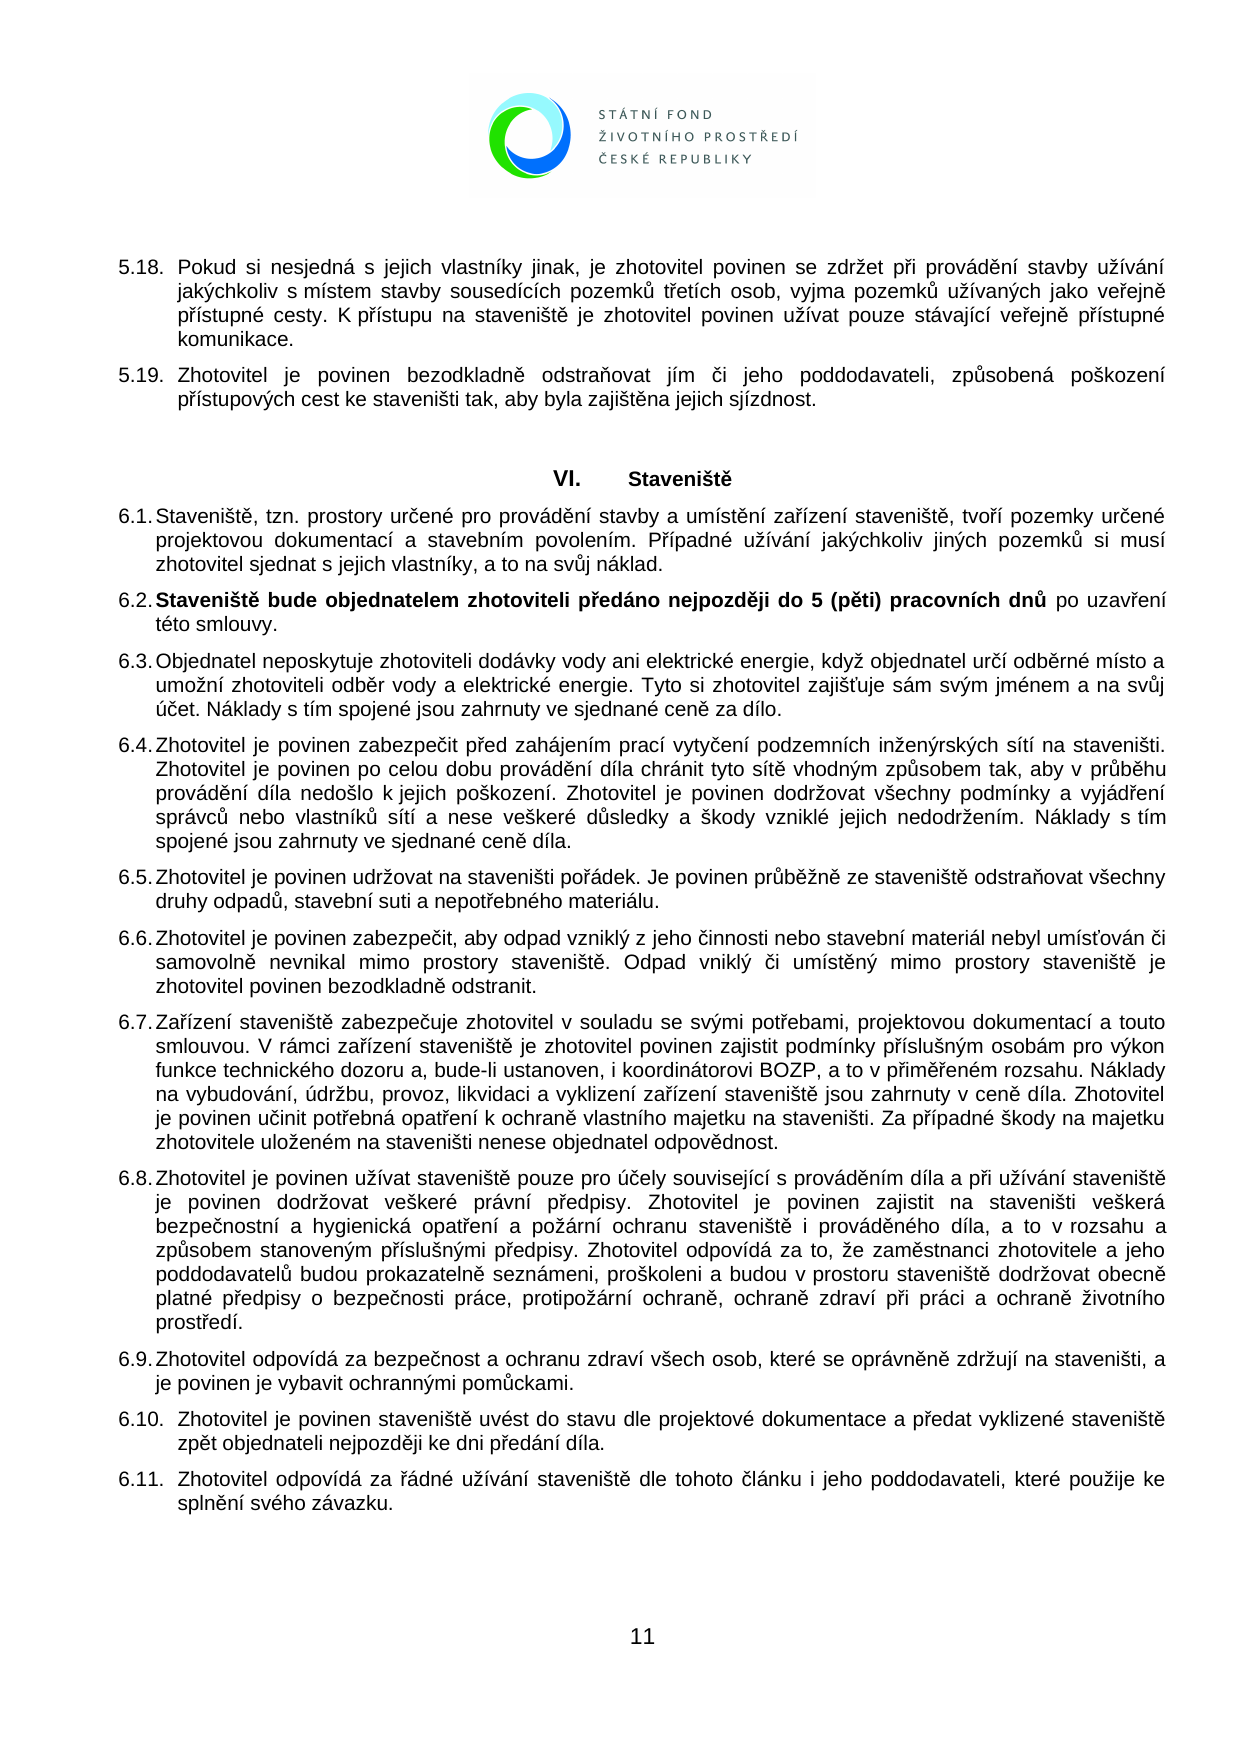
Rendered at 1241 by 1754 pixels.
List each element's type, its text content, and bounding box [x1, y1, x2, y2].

list Zhotovitel je povinen bezodkladně odstraňovat jím či jeho poddodavateli, způsobená poškození přístupových cest ke staveništi tak, aby byla zajištěna jejich sjízdnost. [118, 363, 1167, 411]
list Zhotovitel je povinen užívat staveniště pouze pro účely související s prováděním díla a při užívání staveniště je povinen dodržovat veškeré právní předpisy. Zhotovitel je povinen zajistit na staveništi veškerá bezpečnostní a hygienická opatření a požární ochranu staveniště i prováděného díla, a to v rozsahu a způsobem stanoveným příslušnými předpisy. Zhotovitel odpovídá za to, že zaměstnanci zhotovitele a jeho poddodavatelů budou prokazatelně seznámeni, proškoleni a budou v prostoru staveniště dodržovat obecně platné předpisy o bezpečnosti práce, protipožární ochraně, ochraně zdraví při práci a ochraně životního prostředí. [118, 1166, 1167, 1334]
picture [468, 73, 817, 198]
list Staveniště bude objednatelem zhotoviteli předáno nejpozději do 5 (pěti) pracovních dnů po uzavření této smlouvy. [118, 588, 1167, 636]
list Zhotovitel odpovídá za bezpečnost a ochranu zdraví všech osob, které se oprávněně zdržují na staveništi, a je povinen je vybavit ochrannými pomůckami. [118, 1346, 1167, 1394]
list Staveniště, tzn. prostory určené pro provádění stavby a umístění zařízení staveniště, tvoří pozemky určené projektovou dokumentací a stavebním povolením. Případné užívání jakýchkoliv jiných pozemků si musí zhotovitel sjednat s jejich vlastníky, a to na svůj náklad. [118, 504, 1167, 576]
list Objednatel neposkytuje zhotoviteli dodávky vody ani elektrické energie, když objednatel určí odběrné místo a umožní zhotoviteli odběr vody a elektrické energie. Tyto si zhotovitel zajišťuje sám svým jménem a na svůj účet. Náklady s tím spojené jsou zahrnuty ve sjednané ceně za dílo. [118, 648, 1167, 720]
list Zhotovitel odpovídá za řádné užívání staveniště dle tohoto článku i jeho poddodavateli, které použije ke splnění svého závazku. [118, 1467, 1167, 1515]
subtitle Staveniště [118, 465, 1167, 491]
list Zhotovitel je povinen staveniště uvést do stavu dle projektové dokumentace a předat vyklizené staveniště zpět objednateli nejpozději ke dni předání díla. [118, 1407, 1167, 1455]
list Zhotovitel je povinen zabezpečit před zahájením prací vytyčení podzemních inženýrských sítí na staveništi. Zhotovitel je povinen po celou dobu provádění díla chránit tyto sítě vhodným způsobem tak, aby v průběhu provádění díla nedošlo k jejich poškození. Zhotovitel je povinen dodržovat všechny podmínky a vyjádření správců nebo vlastníků sítí a nese veškeré důsledky a škody vzniklé jejich nedodržením. Náklady s tím spojené jsou zahrnuty ve sjednané ceně díla. [118, 733, 1167, 853]
list Zařízení staveniště zabezpečuje zhotovitel v souladu se svými potřebami, projektovou dokumentací a touto smlouvou. V rámci zařízení staveniště je zhotovitel povinen zajistit podmínky příslušným osobám pro výkon funkce technického dozoru a, bude-li ustanoven, i koordinátorovi BOZP, a to v přiměřeném rozsahu. Náklady na vybudování, údržbu, provoz, likvidaci a vyklizení zařízení staveniště jsou zahrnuty v ceně díla. Zhotovitel je povinen učinit potřebná opatření k ochraně vlastního majetku na staveništi. Za případné škody na majetku zhotovitele uloženém na staveništi nenese objednatel odpovědnost. [118, 1010, 1167, 1154]
list Zhotovitel je povinen udržovat na staveništi pořádek. Je povinen průběžně ze staveniště odstraňovat všechny druhy odpadů, stavební suti a nepotřebného materiálu. [118, 865, 1167, 913]
list Zhotovitel je povinen zabezpečit, aby odpad vzniklý z jeho činnosti nebo stavební materiál nebyl umísťován či samovolně nevnikal mimo prostory staveniště. Odpad vniklý či umístěný mimo prostory staveniště je zhotovitel povinen bezodkladně odstranit. [118, 926, 1167, 997]
list Pokud si nesjedná s jejich vlastníky jinak, je zhotovitel povinen se zdržet při provádění stavby užívání jakýchkoliv s místem stavby sousedících pozemků třetích osob, vyjma pozemků užívaných jako veřejně přístupné cesty. K přístupu na staveniště je zhotovitel povinen užívat pouze stávající veřejně přístupné komunikace. [118, 255, 1167, 351]
